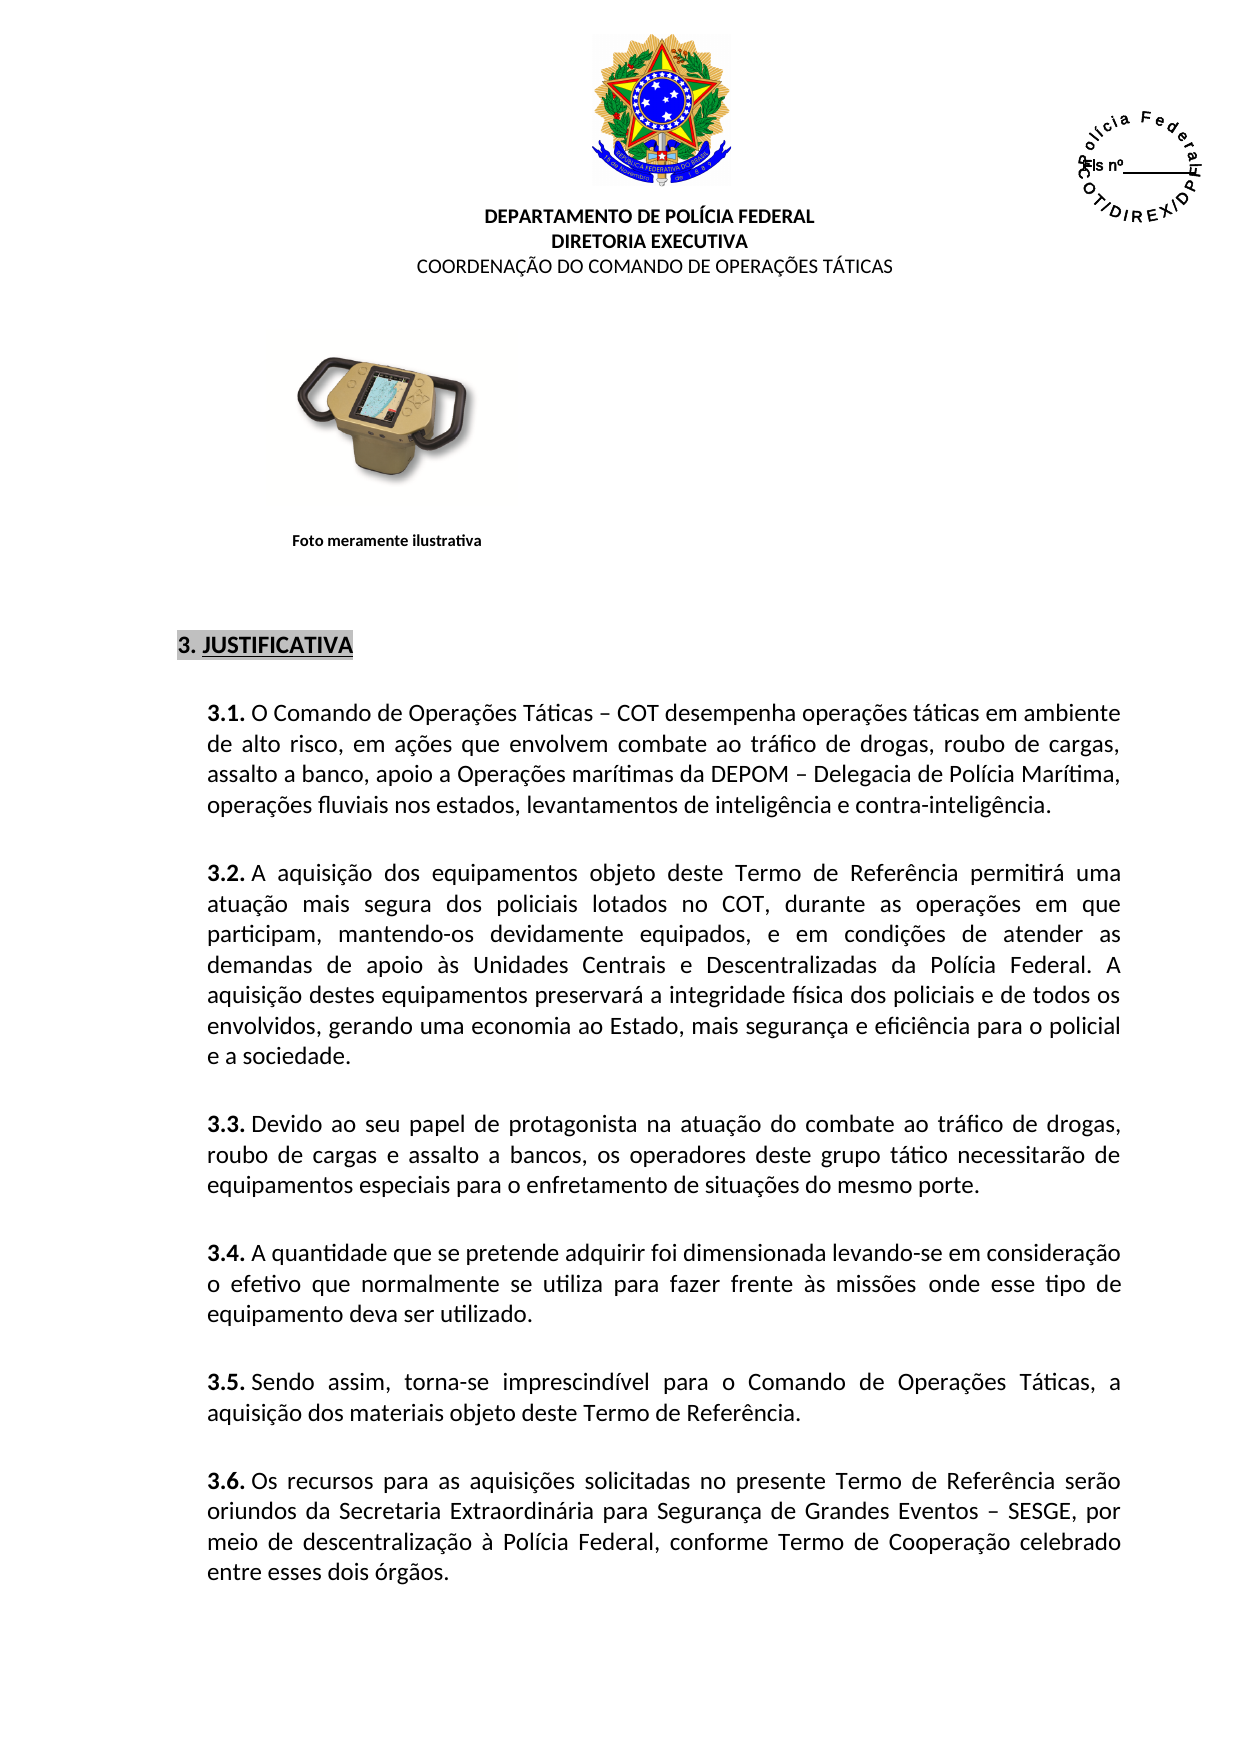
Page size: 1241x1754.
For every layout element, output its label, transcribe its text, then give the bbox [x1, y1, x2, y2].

list A quantidade que se pretende adquirir foi dimensionada levando-se em consideração o efetivo que normalmente se utiliza para fazer frente às missões onde esse tipo de equipamento deva ser utilizado. [207, 1237, 1122, 1329]
list O Comando de Operações Táticas – COT desempenha operações táticas em ambiente de alto risco, em ações que envolvem combate ao tráfico de drogas, roubo de cargas, assalto a banco, apoio a Operações marítimas da DEPOM – Delegacia de Polícia Marítima, operações fluviais nos estados, levantamentos de inteligência e contra-inteligência. [207, 698, 1122, 820]
list A aquisição dos equipamentos objeto deste Termo de Referência permitirá uma atuação mais segura dos policiais lotados no COT, durante as operações em que participam, mantendo-os devidamente equipados, e em condições de atender as demandas de apoio às Unidades Centrais e Descentralizadas da Polícia Federal. A aquisição destes equipamentos preservará a integridade física dos policiais e de todos os envolvidos, gerando uma economia ao Estado, mais segurança e eficiência para o policial e a sociedade. [207, 857, 1122, 1071]
list Sendo assim, torna-se imprescindível para o Comando de Operações Táticas, a aquisição dos materiais objeto deste Termo de Referência. [207, 1366, 1122, 1427]
list Os recursos para as aquisições solicitadas no presente Termo de Referência serão oriundos da Secretaria Extraordinária para Segurança de Grandes Eventos – SESGE, por meio de descentralização à Polícia Federal, conforme Termo de Cooperação celebrado entre esses dois órgãos. [207, 1465, 1122, 1587]
list JUSTIFICATIVA [177, 629, 1122, 660]
picture [265, 329, 518, 506]
list Devido ao seu papel de protagonista na atuação do combate ao tráfico de drogas, roubo de cargas e assalto a bancos, os operadores deste grupo tático necessitarão de equipamentos especiais para o enfretamento de situações do mesmo porte. [207, 1108, 1122, 1200]
list Foto meramente ilustrativa [266, 531, 1122, 551]
